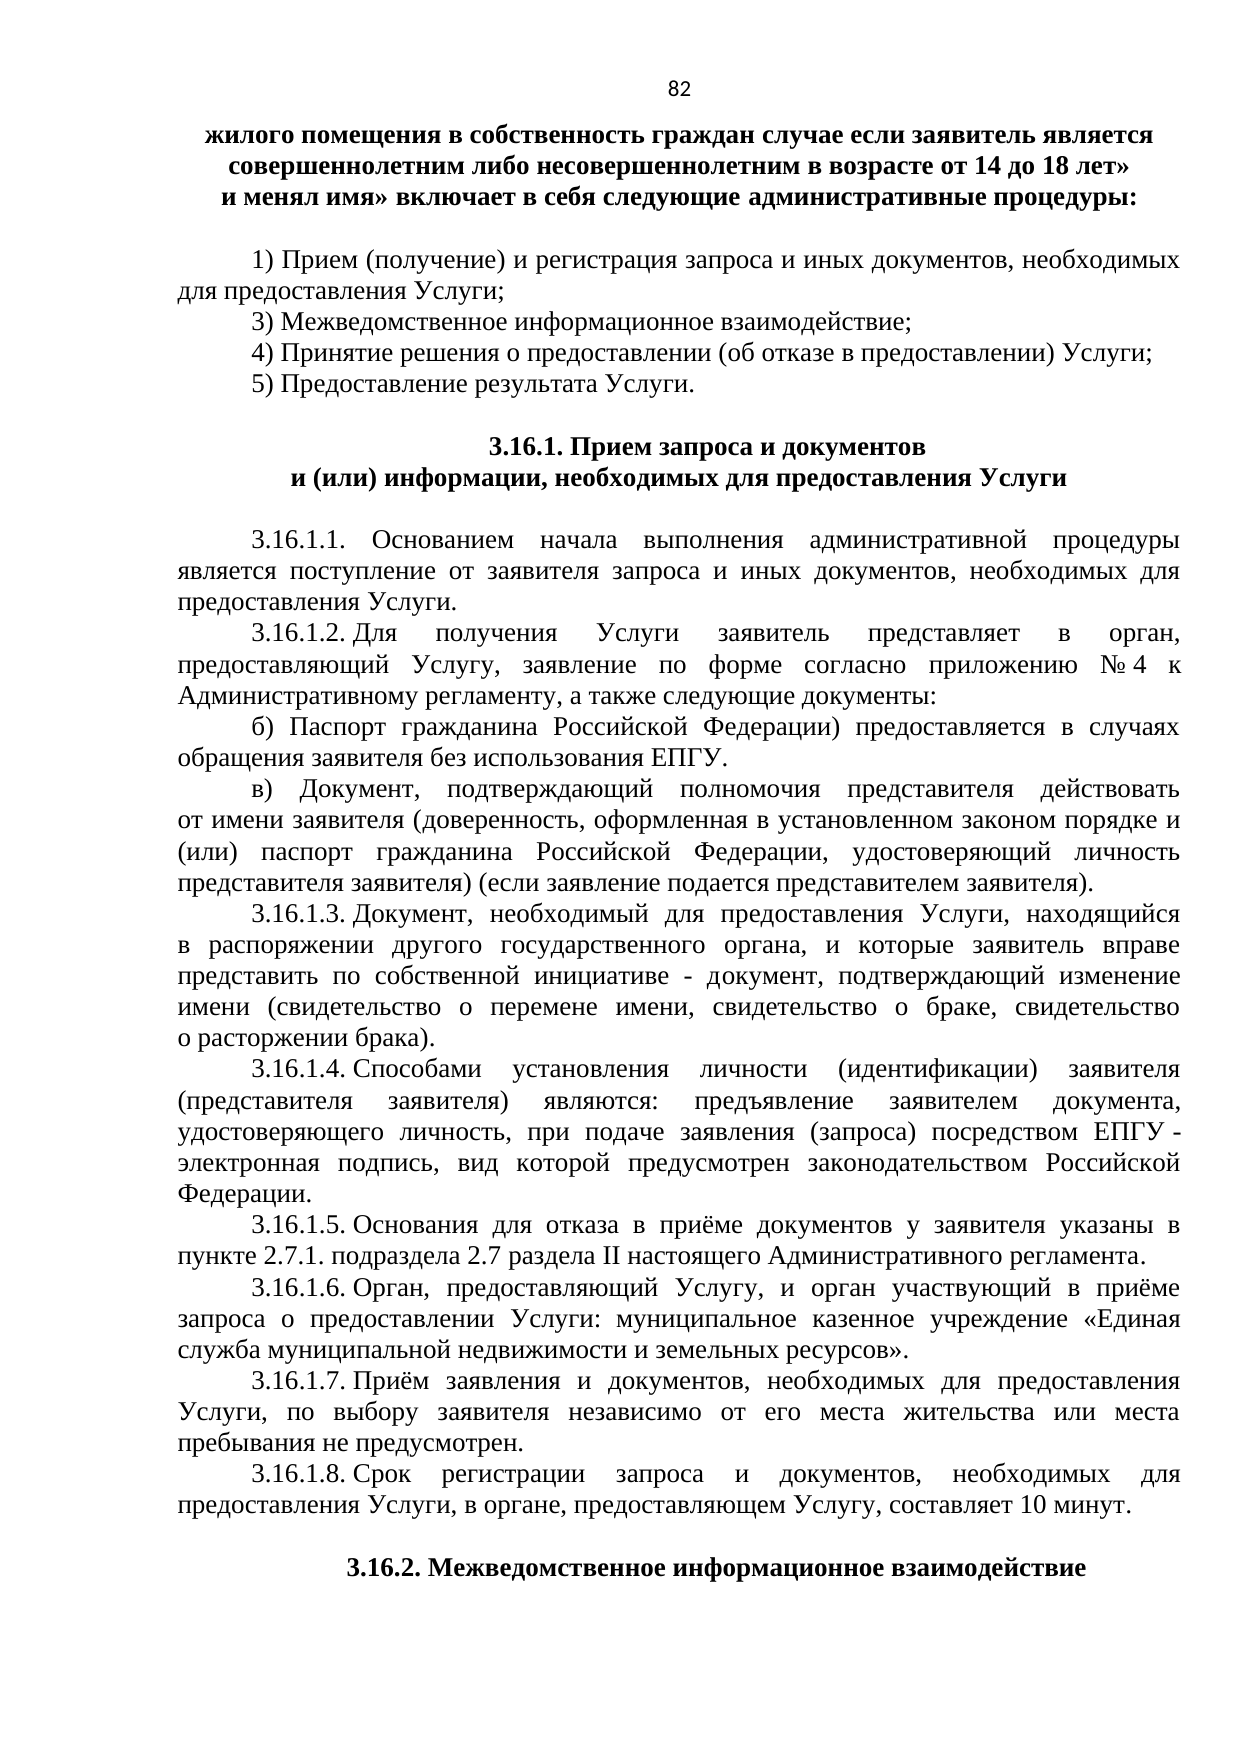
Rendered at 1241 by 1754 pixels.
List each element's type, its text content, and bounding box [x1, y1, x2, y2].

text 3.16.2. Межведомственное информационное взаимодействие [177, 1551, 1181, 1582]
text 3) Межведомственное информационное взаимодействие; [177, 305, 1181, 336]
text 1) Прием (получение) и регистрация запроса и иных документов, необходимых для предоставления Услуги; [177, 243, 1181, 305]
text 3.16.1.6. Орган, предоставляющий Услугу, и орган участвующий в приёме запроса о предоставлении Услуги: муниципальное казенное учреждение «Единая служба муниципальной недвижимости и земельных ресурсов». [177, 1271, 1181, 1364]
text б) Паспорт гражданина Российской Федерации) предоставляется в случаях обращения заявителя без использования ЕПГУ. [177, 710, 1181, 772]
text 3.16.1.3. Документ, необходимый для предоставления Услуги, находящийся в распоряжении другого государственного органа, и которые заявитель вправе представить по собственной инициативе - документ, подтверждающий изменение имени (свидетельство о перемене имени, свидетельство о браке, свидетельство о расторжении брака). [177, 897, 1181, 1053]
text 3.16.1.5. Основания для отказа в приёме документов у заявителя указаны в пункте 2.7.1. подраздела 2.7 раздела II настоящего Административного регламента. [177, 1208, 1181, 1271]
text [177, 118, 1181, 212]
text в) Документ, подтверждающий полномочия представителя действовать от имени заявителя (доверенность, оформленная в установленном законом порядке и (или) паспорт гражданина Российской Федерации, удостоверяющий личность представителя заявителя) (если заявление подается представителем заявителя). [177, 772, 1181, 897]
text 3.16.1.2. Для получения Услуги заявитель представляет в орган, предоставляющий Услугу, заявление по форме согласно приложению № 4 к Административному регламенту, а также следующие документы: [177, 617, 1181, 710]
text 4) Принятие решения о предоставлении (об отказе в предоставлении) Услуги; [177, 336, 1181, 367]
text 3.16.1.8. Срок регистрации запроса и документов, необходимых для предоставления Услуги, в органе, предоставляющем Услугу, составляет 10 минут. [177, 1457, 1181, 1520]
text 3.16.1.4. Способами установления личности (идентификации) заявителя (представителя заявителя) являются: предъявление заявителем документа, удостоверяющего личность, при подаче заявления (запроса) посредством ЕПГУ - электронная подпись, вид которой предусмотрен законодательством Российской Федерации. [177, 1053, 1181, 1208]
text 3.16.1. Прием запроса и документов и (или) информации, необходимых для предоставления Услуги [177, 430, 1181, 492]
text 3.16.1.7. Приём заявления и документов, необходимых для предоставления Услуги, по выбору заявителя независимо от его места жительства или места пребывания не предусмотрен. [177, 1364, 1181, 1457]
text 5) Предоставление результата Услуги. [177, 367, 1181, 398]
text 3.16.1.1. Основанием начала выполнения административной процедуры является поступление от заявителя запроса и иных документов, необходимых для предоставления Услуги. [177, 523, 1181, 617]
